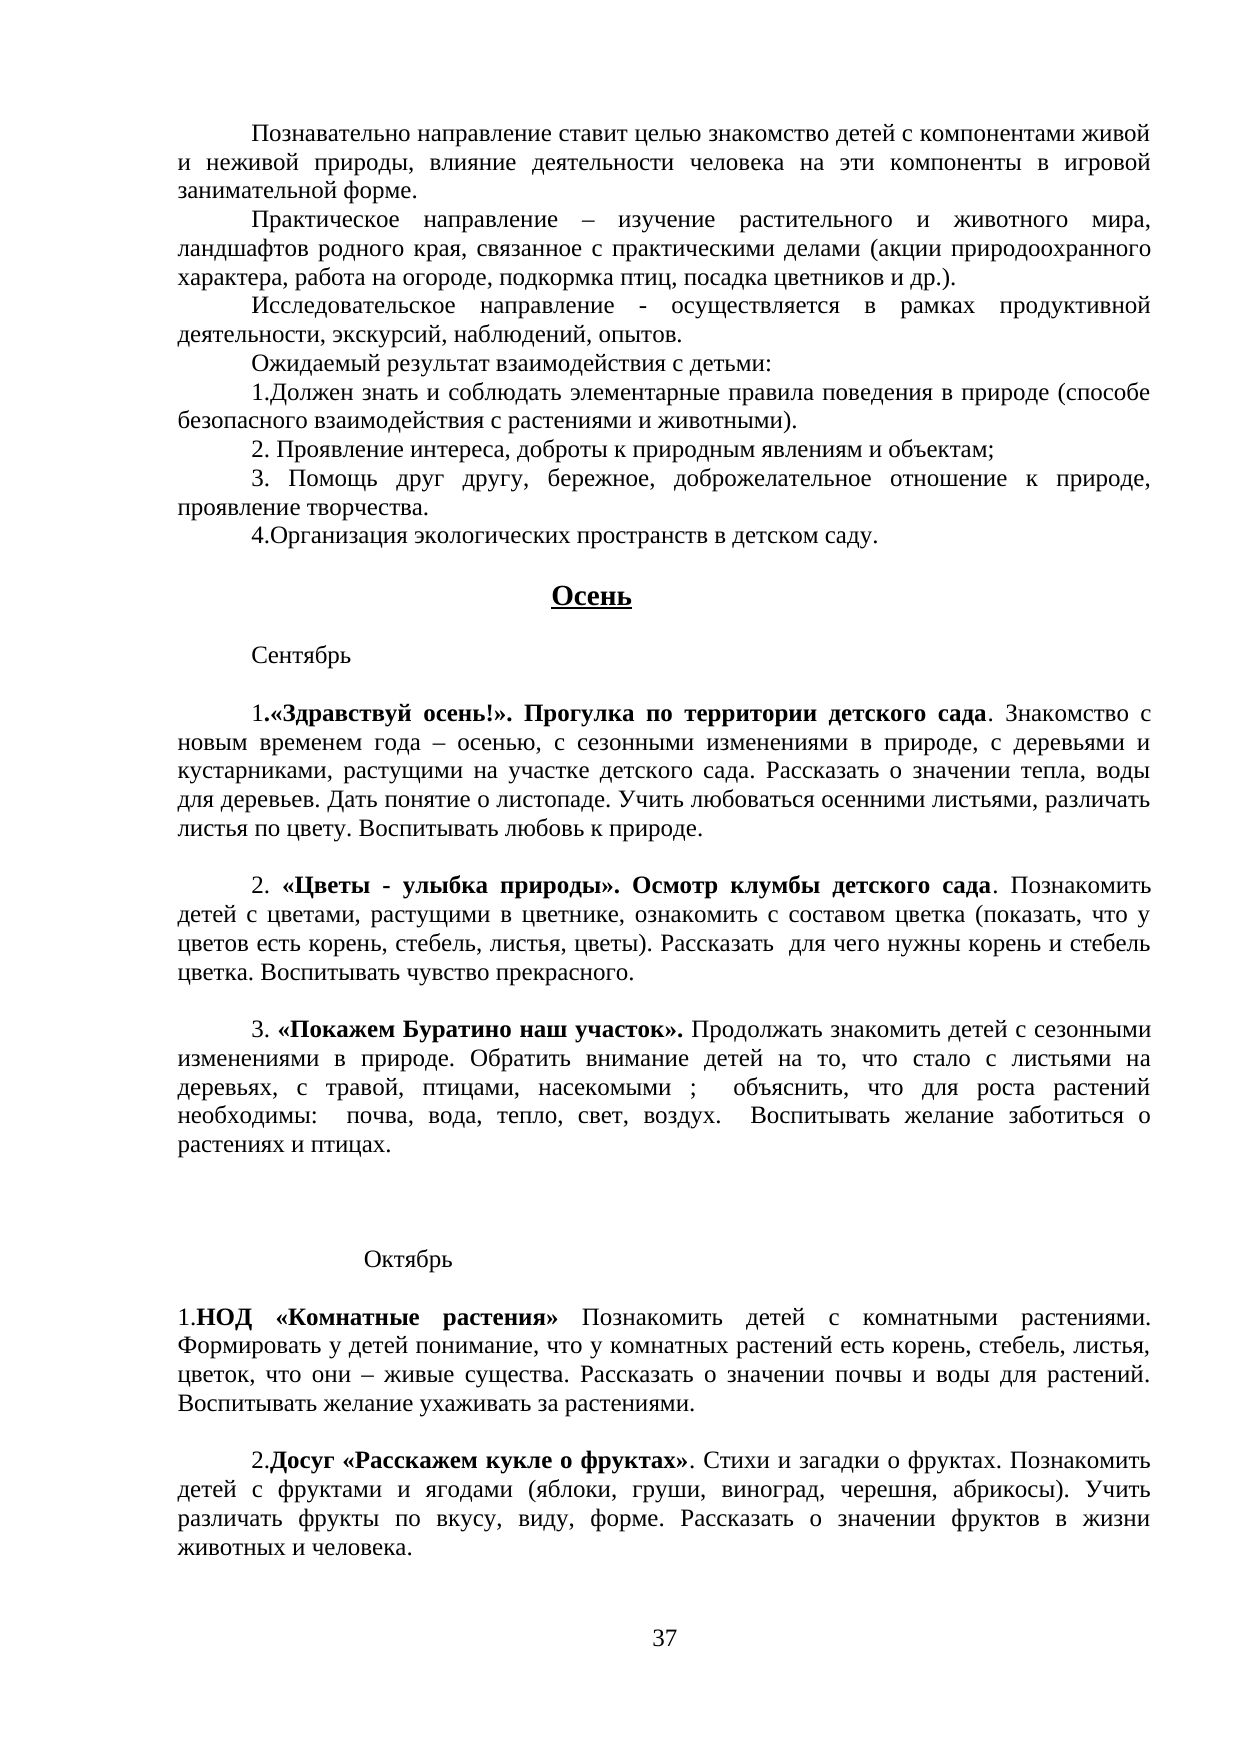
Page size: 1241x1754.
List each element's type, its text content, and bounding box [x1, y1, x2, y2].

text 1.Должен знать и соблюдать элементарные правила поведения в природе (способе безопасного взаимодействия с растениями и животными). [177, 377, 1152, 434]
text Исследовательское направление - осуществляется в рамках продуктивной деятельности, экскурсий, наблюдений, опытов. [177, 291, 1152, 348]
text Октябрь [177, 1244, 1152, 1273]
text 3. Помощь друг другу, бережное, доброжелательное отношение к природе, проявление творчества. [177, 463, 1152, 521]
text 2. Проявление интереса, доброты к природным явлениям и объектам; [177, 434, 1152, 463]
text Ожидаемый результат взаимодействия с детьми: [177, 348, 1152, 377]
text Сентябрь [177, 640, 1152, 669]
text Познавательно направление ставит целью знакомство детей с компонентами живой и неживой природы, влияние деятельности человека на эти компоненты в игровой занимательной форме. [177, 118, 1152, 204]
text 1.НОД «Комнатные растения» Познакомить детей с комнатными растениями. Формировать у детей понимание, что у комнатных растений есть корень, стебель, листья, цветок, что они – живые существа. Рассказать о значении почвы и воды для растений. Воспитывать желание ухаживать за растениями. [177, 1302, 1152, 1417]
text 2.Досуг «Расскажем кукле о фруктах». Стихи и загадки о фруктах. Познакомить детей с фруктами и ягодами (яблоки, груши, виноград, черешня, абрикосы). Учить различать фрукты по вкусу, виду, форме. Рассказать о значении фруктов в жизни животных и человека. [177, 1445, 1152, 1560]
text Практическое направление – изучение растительного и животного мира, ландшафтов родного края, связанное с практическими делами (акции природоохранного характера, работа на огороде, подкормка птиц, посадка цветников и др.). [177, 204, 1152, 291]
text 1.«Здравствуй осень!». Прогулка по территории детского сада. Знакомство с новым временем года – осенью, с сезонными изменениями в природе, с деревьями и кустарниками, растущими на участке детского сада. Рассказать о значении тепла, воды для деревьев. Дать понятие о листопаде. Учить любоваться осенними листьями, различать листья по цвету. Воспитывать любовь к природе. [177, 698, 1152, 842]
text 2. «Цветы - улыбка природы». Осмотр клумбы детского сада. Познакомить детей с цветами, растущими в цветнике, ознакомить с составом цветка (показать, что у цветов есть корень, стебель, листья, цветы). Рассказать для чего нужны корень и стебель цветка. Воспитывать чувство прекрасного. [177, 870, 1152, 985]
text 4.Организация экологических пространств в детском саду. [177, 521, 1152, 549]
text Осень [177, 578, 1152, 612]
text 3. «Покажем Буратино наш участок». Продолжать знакомить детей с сезонными изменениями в природе. Обратить внимание детей на то, что стало с листьями на деревьях, с травой, птицами, насекомыми ; объяснить, что для роста растений необходимы: почва, вода, тепло, свет, воздух. Воспитывать желание заботиться о растениях и птицах. [177, 1014, 1152, 1158]
